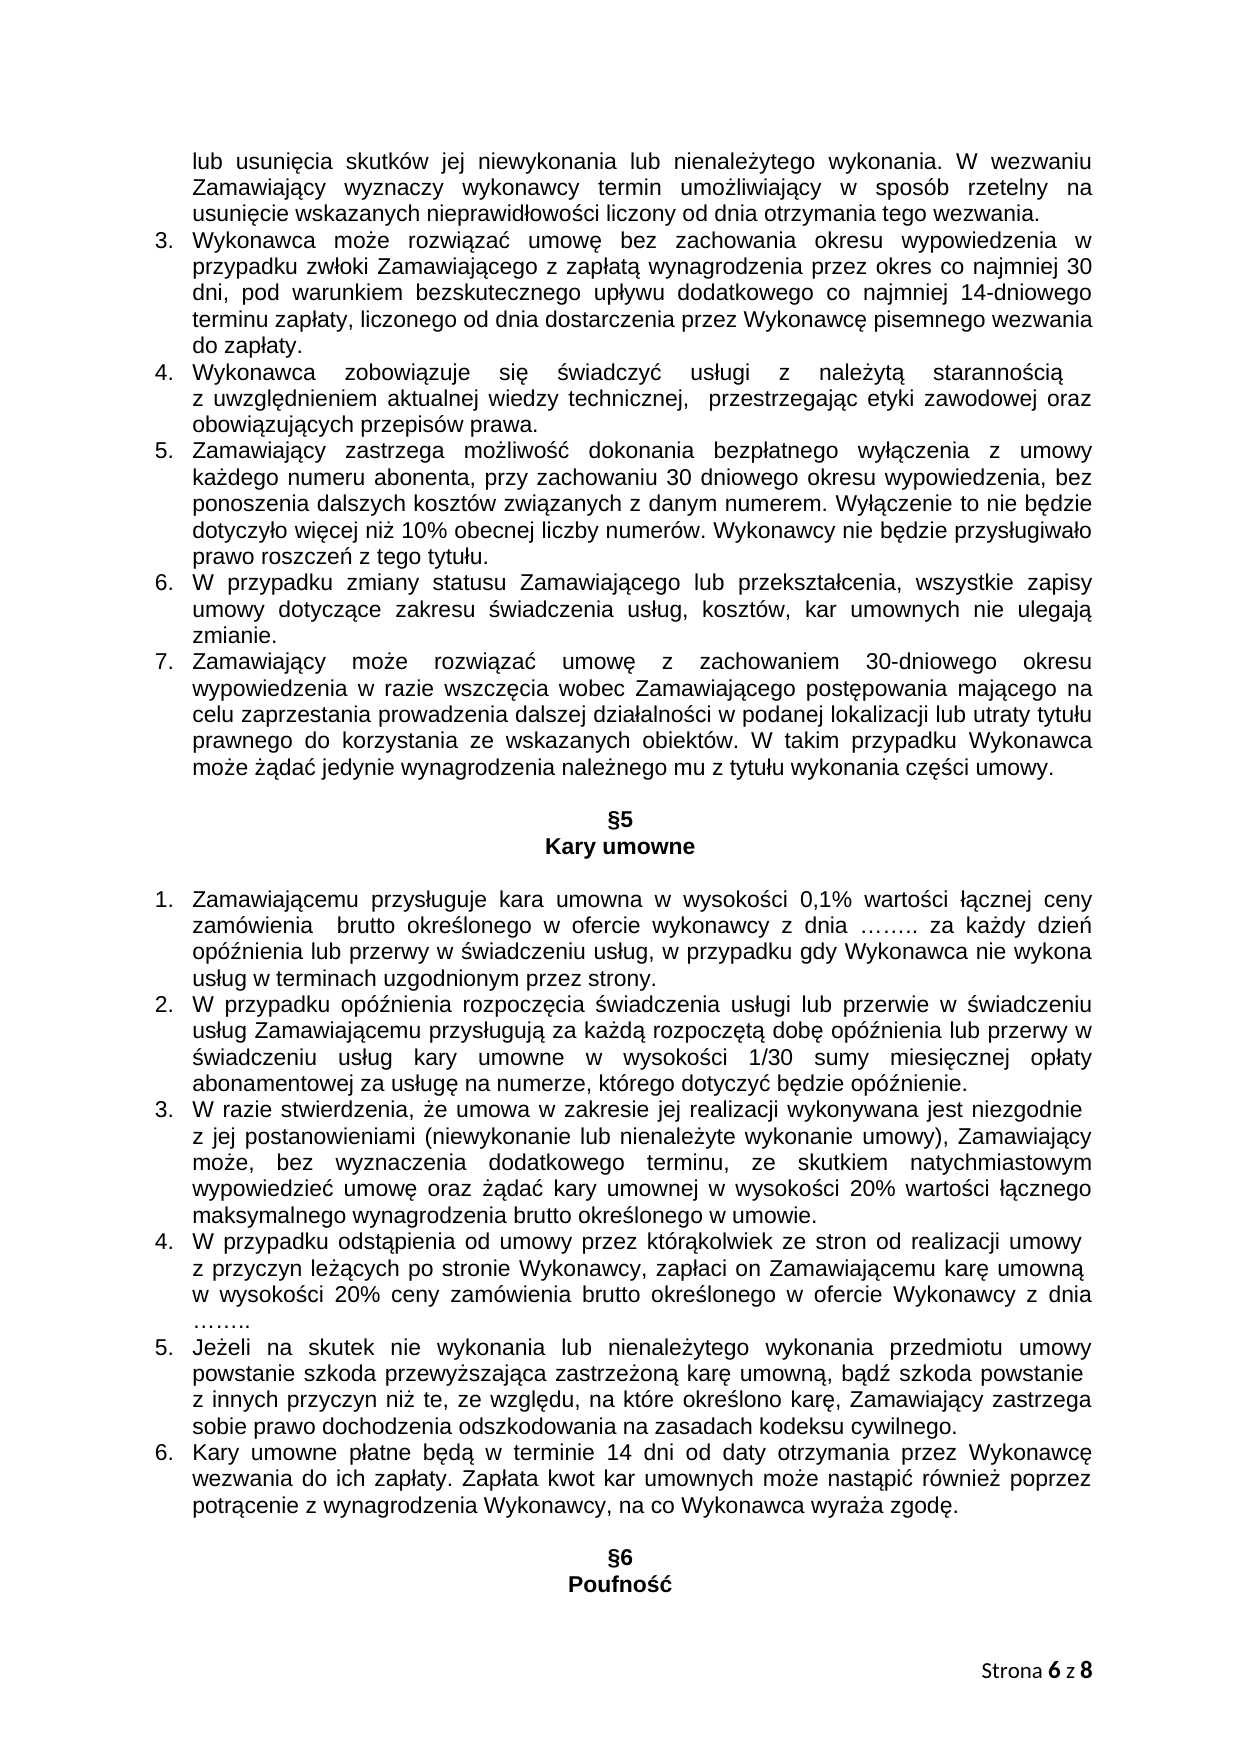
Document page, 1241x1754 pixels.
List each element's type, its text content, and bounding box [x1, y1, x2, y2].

list Wykonawca zobowiązuje się świadczyć usługi z należytą starannością z uwzględnieniem aktualnej wiedzy technicznej, przestrzegając etyki zawodowej oraz obowiązujących przepisów prawa. [154, 358, 1093, 437]
text §6 [148, 1544, 1093, 1571]
list W przypadku zmiany statusu Zamawiającego lub przekształcenia, wszystkie zapisy umowy dotyczące zakresu świadczenia usług, kosztów, kar umownych nie ulegają zmianie. [154, 569, 1093, 648]
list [154, 148, 1093, 227]
text Poufność [148, 1571, 1093, 1597]
list Kary umowne płatne będą w terminie 14 dni od daty otrzymania przez Wykonawcę wezwania do ich zapłaty. Zapłata kwot kar umownych może nastąpić również poprzez potrącenie z wynagrodzenia Wykonawcy, na co Wykonawca wyraża zgodę. [154, 1439, 1093, 1518]
text §5 [148, 806, 1093, 833]
list W razie stwierdzenia, że umowa w zakresie jej realizacji wykonywana jest niezgodnie z jej postanowieniami (niewykonanie lub nienależyte wykonanie umowy), Zamawiający może, bez wyznaczenia dodatkowego terminu, ze skutkiem natychmiastowym wypowiedzieć umowę oraz żądać kary umownej w wysokości 20% wartości łącznego maksymalnego wynagrodzenia brutto określonego w umowie. [154, 1096, 1093, 1228]
list Zamawiający może rozwiązać umowę z zachowaniem 30-dniowego okresu wypowiedzenia w razie wszczęcia wobec Zamawiającego postępowania mającego na celu zaprzestania prowadzenia dalszej działalności w podanej lokalizacji lub utraty tytułu prawnego do korzystania ze wskazanych obiektów. W takim przypadku Wykonawca może żądać jedynie wynagrodzenia należnego mu z tytułu wykonania części umowy. [154, 648, 1093, 780]
list W przypadku opóźnienia rozpoczęcia świadczenia usługi lub przerwie w świadczeniu usług Zamawiającemu przysługują za każdą rozpoczętą dobę opóźnienia lub przerwy w świadczeniu usług kary umowne w wysokości 1/30 sumy miesięcznej opłaty abonamentowej za usługę na numerze, którego dotyczyć będzie opóźnienie. [154, 991, 1093, 1096]
text Kary umowne [148, 833, 1093, 859]
list Wykonawca może rozwiązać umowę bez zachowania okresu wypowiedzenia w przypadku zwłoki Zamawiającego z zapłatą wynagrodzenia przez okres co najmniej 30 dni, pod warunkiem bezskutecznego upływu dodatkowego co najmniej 14-dniowego terminu zapłaty, liczonego od dnia dostarczenia przez Wykonawcę pisemnego wezwania do zapłaty. [154, 227, 1093, 358]
list Zamawiającemu przysługuje kara umowna w wysokości 0,1% wartości łącznej ceny zamówienia brutto określonego w ofercie wykonawcy z dnia …….. za każdy dzień opóźnienia lub przerwy w świadczeniu usług, w przypadku gdy Wykonawca nie wykona usług w terminach uzgodnionym przez strony. [154, 886, 1093, 991]
list W przypadku odstąpienia od umowy przez którąkolwiek ze stron od realizacji umowy z przyczyn leżących po stronie Wykonawcy, zapłaci on Zamawiającemu karę umowną w wysokości 20% ceny zamówienia brutto określonego w ofercie Wykonawcy z dnia …….. [154, 1228, 1093, 1333]
list Zamawiający zastrzega możliwość dokonania bezpłatnego wyłączenia z umowy każdego numeru abonenta, przy zachowaniu 30 dniowego okresu wypowiedzenia, bez ponoszenia dalszych kosztów związanych z danym numerem. Wyłączenie to nie będzie dotyczyło więcej niż 10% obecnej liczby numerów. Wykonawcy nie będzie przysługiwało prawo roszczeń z tego tytułu. [154, 437, 1093, 569]
list Jeżeli na skutek nie wykonania lub nienależytego wykonania przedmiotu umowy powstanie szkoda przewyższająca zastrzeżoną karę umowną, bądź szkoda powstanie z innych przyczyn niż te, ze względu, na które określono karę, Zamawiający zastrzega sobie prawo dochodzenia odszkodowania na zasadach kodeksu cywilnego. [154, 1333, 1093, 1439]
